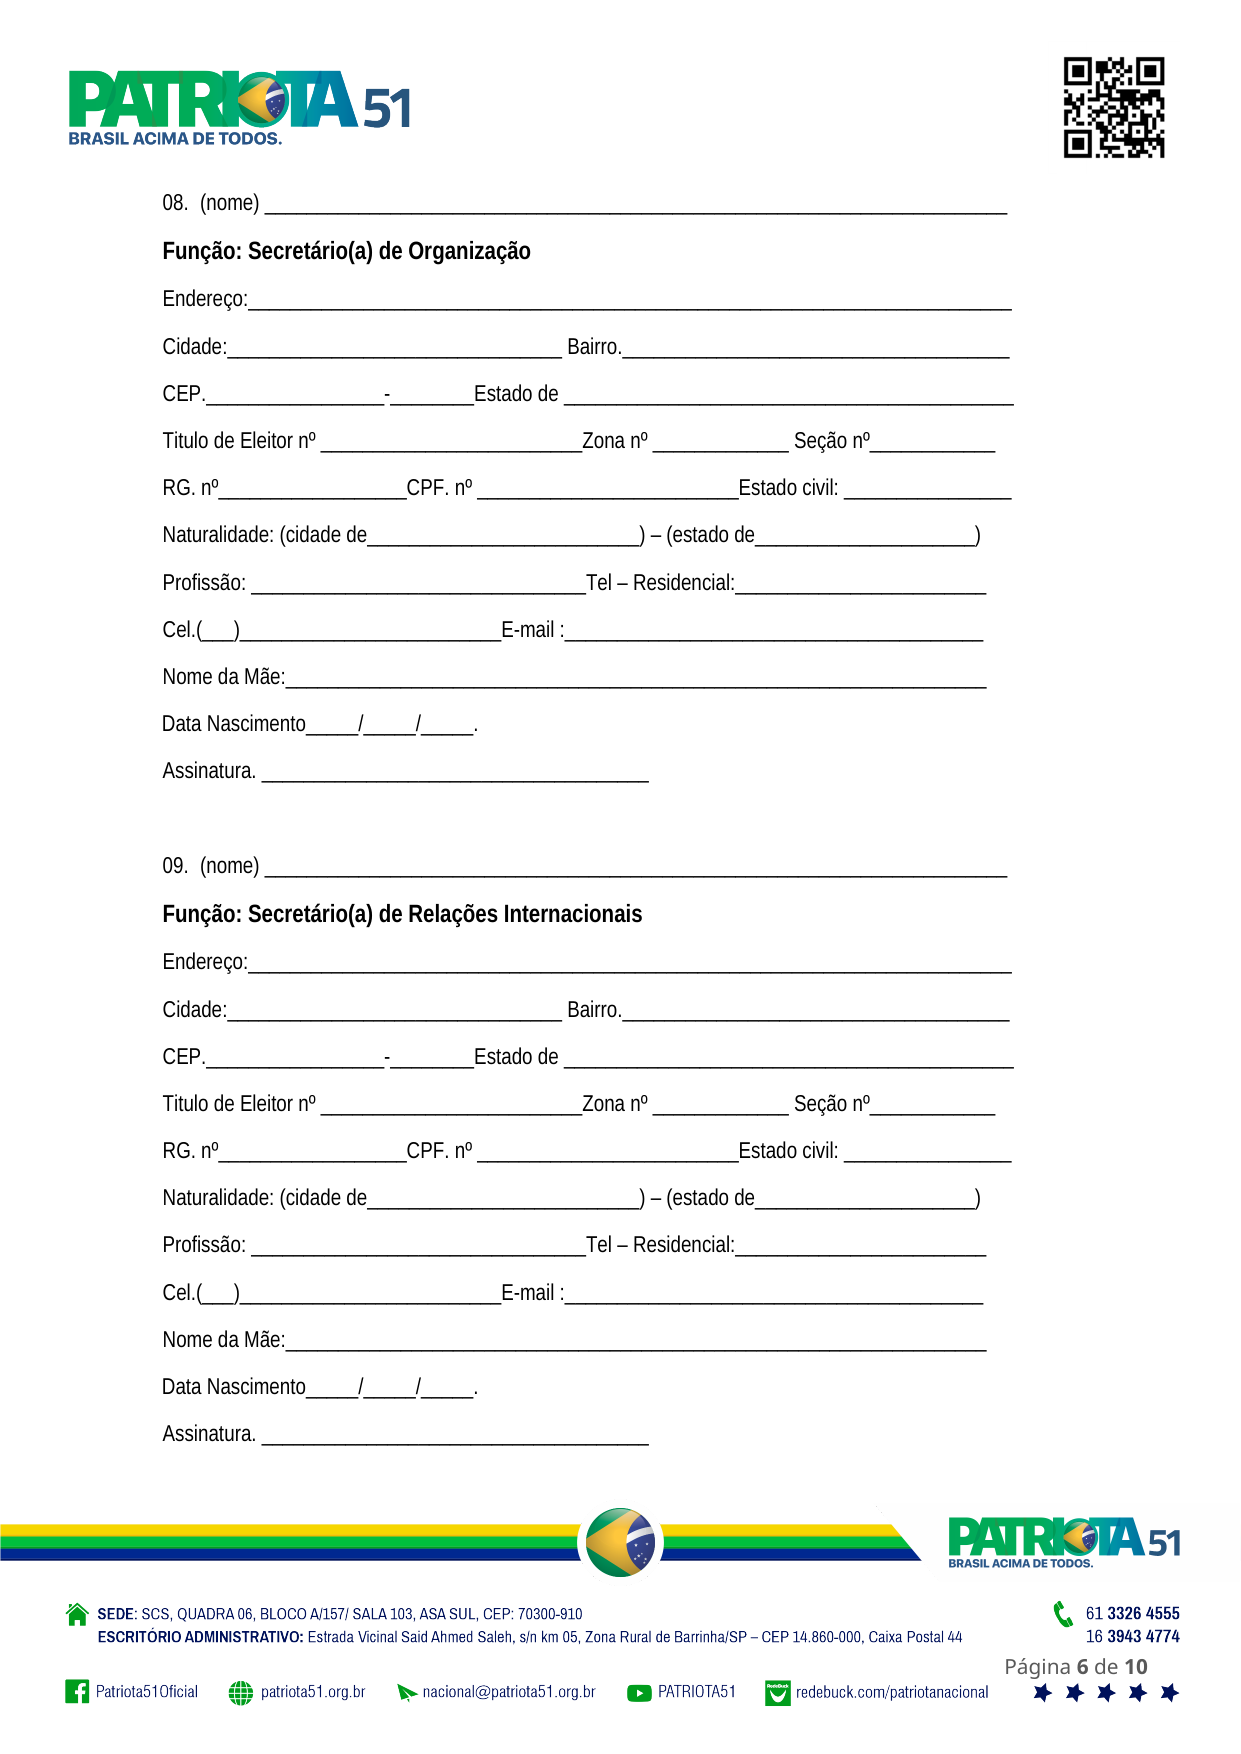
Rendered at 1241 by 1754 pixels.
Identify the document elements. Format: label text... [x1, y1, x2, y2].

text Nome da Mãe:___________________________________________________________________ [89, 1326, 1152, 1352]
text RG. nº__________________CPF. nº _________________________Estado civil: ________________ [89, 1137, 1152, 1163]
text Nome da Mãe:___________________________________________________________________ [89, 663, 1152, 689]
picture [0, 1498, 1241, 1744]
text Profissão: ________________________________Tel – Residencial:________________________ [89, 568, 1152, 595]
text CEP._________________-________Estado de ___________________________________________ [89, 380, 1152, 406]
text Data Nascimento_____/_____/_____. [89, 1373, 1152, 1399]
text RG. nº__________________CPF. nº _________________________Estado civil: ________________ [89, 474, 1152, 501]
text Cidade:________________________________ Bairro._____________________________________ [89, 333, 1152, 359]
text Cel.(___)_________________________E-mail :________________________________________ [89, 616, 1152, 642]
text Data Nascimento_____/_____/_____. [89, 710, 1152, 736]
text Naturalidade: (cidade de__________________________) – (estado de_____________________) [89, 1184, 1152, 1211]
text Titulo de Eleitor nº _________________________Zona nº _____________ Seção nº____________ [89, 1090, 1152, 1116]
text Profissão: ________________________________Tel – Residencial:________________________ [89, 1231, 1152, 1258]
list (nome) _______________________________________________________________________ [162, 852, 1152, 878]
text Titulo de Eleitor nº _________________________Zona nº _____________ Seção nº____________ [89, 427, 1152, 453]
list (nome) _______________________________________________________________________ [162, 189, 1152, 215]
text Cidade:________________________________ Bairro._____________________________________ [89, 996, 1152, 1022]
text Função: Secretário(a) de Organização [162, 236, 1152, 264]
text Endereço:_________________________________________________________________________ [162, 285, 1152, 312]
text CEP._________________-________Estado de ___________________________________________ [89, 1043, 1152, 1069]
text Cel.(___)_________________________E-mail :________________________________________ [89, 1279, 1152, 1305]
text Naturalidade: (cidade de__________________________) – (estado de_____________________) [89, 521, 1152, 548]
picture [4, 1, 1241, 214]
text Assinatura. _____________________________________ [89, 1420, 1152, 1447]
text Assinatura. _____________________________________ [89, 757, 1152, 784]
text Endereço:_________________________________________________________________________ [162, 948, 1152, 975]
text Função: Secretário(a) de Relações Internacionais [162, 899, 1152, 927]
